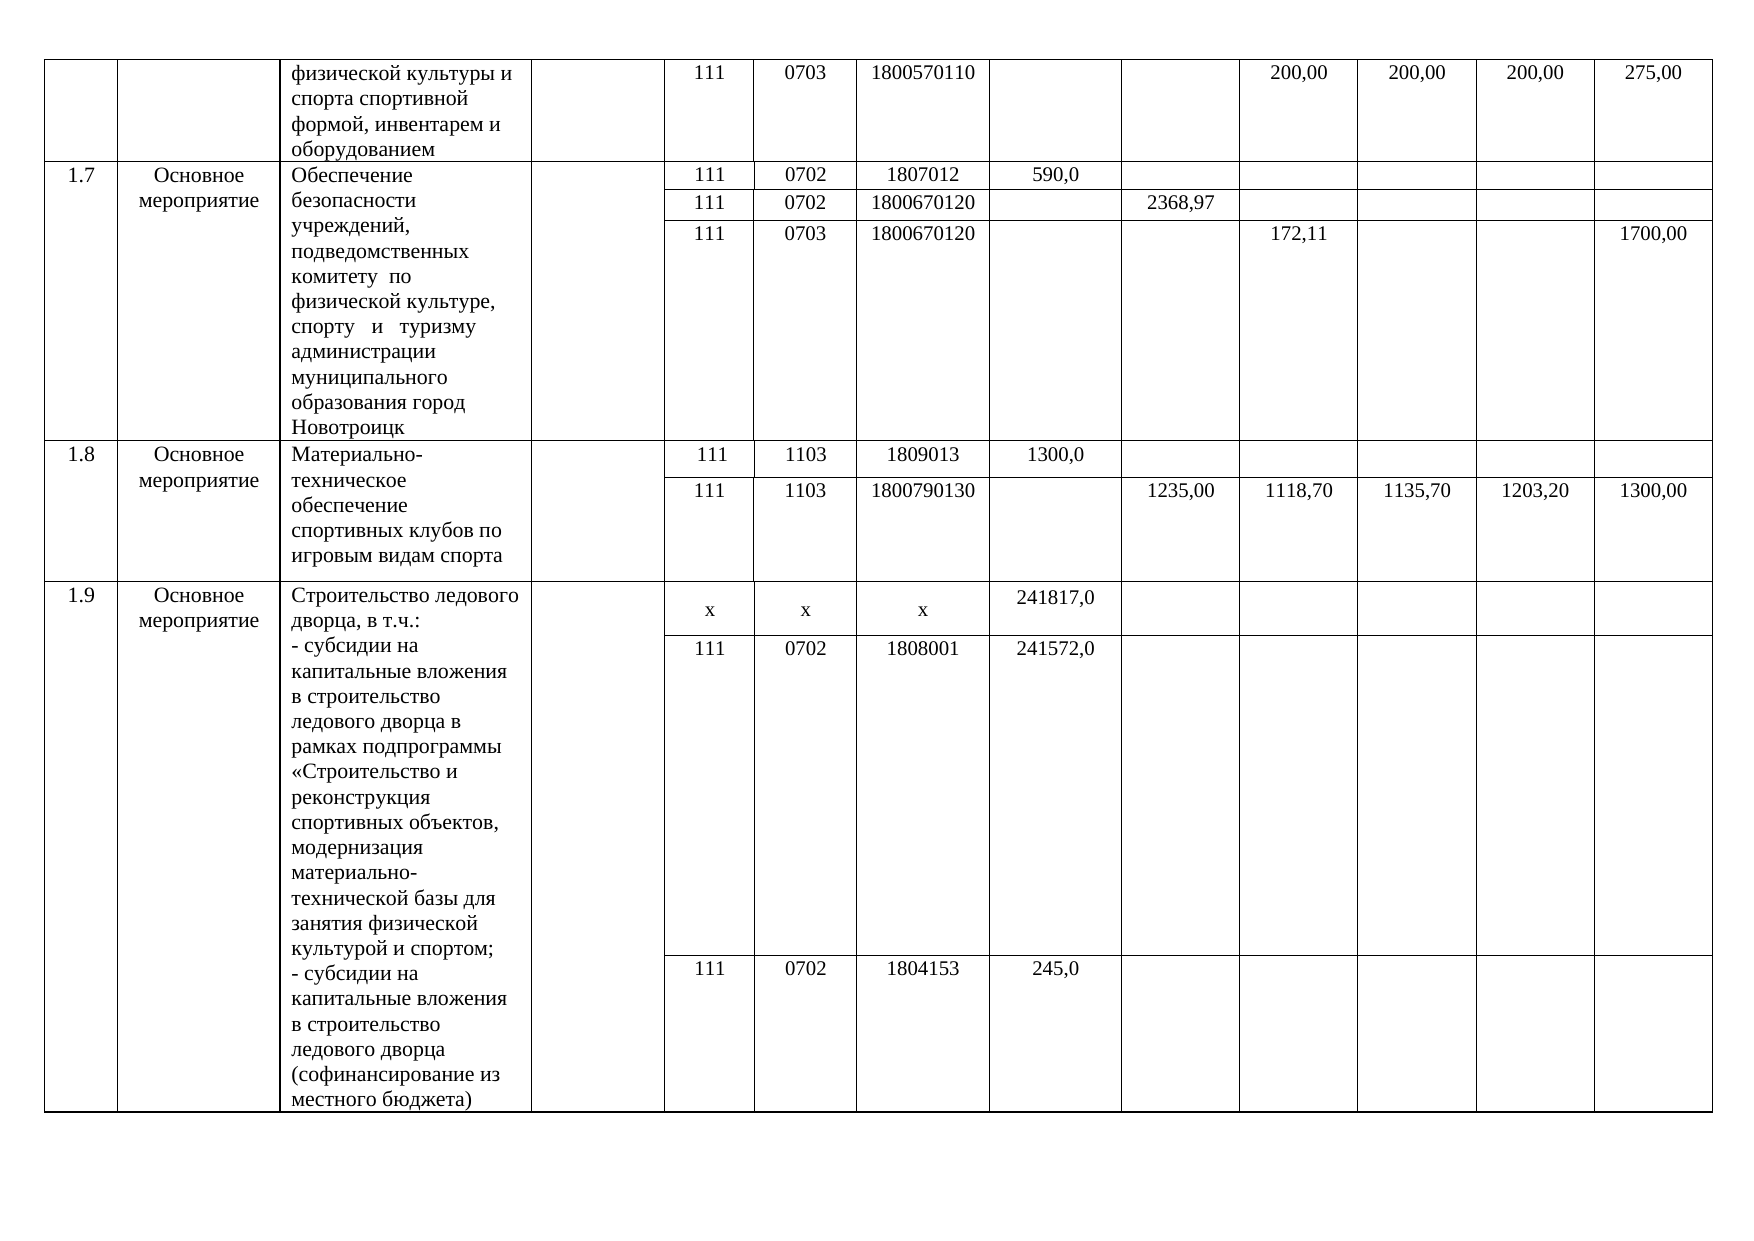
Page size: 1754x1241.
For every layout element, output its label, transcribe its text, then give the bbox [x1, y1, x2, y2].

table_cell [1122, 636, 1239, 954]
table_cell Материально-техническое обеспечение спортивных клубов по игровым видам спорта [281, 441, 531, 581]
table_cell 1203,20 [1477, 478, 1594, 581]
table_cell [990, 60, 1121, 161]
table_cell 200,00 [1477, 60, 1594, 161]
table_cell [990, 221, 1121, 440]
table_cell [990, 478, 1121, 581]
table_cell 200,00 [1240, 60, 1357, 161]
table_cell х [857, 582, 989, 635]
table_cell [990, 190, 1121, 220]
table_cell 111 [665, 190, 753, 220]
table_cell [1477, 636, 1594, 954]
table_cell [1595, 190, 1712, 220]
table_cell Основное мероприятие [118, 441, 279, 581]
table_cell [1240, 190, 1357, 220]
table_cell 1809013 [857, 441, 989, 477]
table_cell [1477, 441, 1594, 477]
table_cell 1103 [755, 441, 856, 477]
table_cell [1122, 221, 1239, 440]
table_cell 0702 [755, 162, 856, 189]
table_cell [1477, 190, 1594, 220]
table_cell [1122, 441, 1239, 477]
table_cell [532, 441, 664, 581]
table_cell 1235,00 [1122, 478, 1239, 581]
table_cell [1595, 162, 1712, 189]
table_cell 111 [665, 162, 754, 189]
table_cell 1808001 [857, 636, 989, 954]
table_cell 1800570110 [857, 60, 989, 161]
table_cell [1477, 582, 1594, 635]
table_cell 111 [665, 478, 753, 581]
table_cell [1122, 956, 1239, 1111]
table_cell Строительство ледового дворца, в т.ч.: - субсидии на капитальные вложения в строительство ледового дворца в рамках подпрограммы «Строительство и реконструкция спортивных объектов, модернизация материально-технической базы для занятия физической культурой и спортом; - субсидии на капитальные вложения в строительство ледового дворца (софинансирование из местного бюджета) [281, 582, 531, 1111]
table_cell 245,0 [990, 956, 1121, 1111]
table_cell [1477, 956, 1594, 1111]
table_cell Основное мероприятие [118, 162, 279, 440]
table_cell [1122, 162, 1239, 189]
table_cell 200,00 [1358, 60, 1476, 161]
table_cell 1800670120 [857, 221, 989, 440]
table_cell [1358, 582, 1476, 635]
table_cell [1358, 441, 1476, 477]
table_cell [1477, 162, 1594, 189]
table_cell Обеспечение безопасности учреждений, подведомственных комитету по физической культуре, спорту и туризму администрации муниципального образования город Новотроицк [281, 162, 531, 440]
table_cell х [665, 582, 754, 635]
table_cell 2368,97 [1122, 190, 1239, 220]
table_cell 1.8 [45, 441, 117, 581]
table_cell 172,11 [1240, 221, 1357, 440]
table_cell 241817,0 [990, 582, 1121, 635]
table_cell [532, 162, 664, 440]
table_cell 275,00 [1595, 60, 1712, 161]
table_cell х [755, 582, 856, 635]
table_cell [1122, 582, 1239, 635]
table_cell [1240, 441, 1357, 477]
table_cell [118, 582, 279, 1111]
table_cell [1595, 636, 1712, 954]
table_cell 0702 [755, 636, 856, 954]
table_cell 241572,0 [990, 636, 1121, 954]
table_cell [1358, 636, 1476, 954]
table_cell 1804153 [857, 956, 989, 1111]
table_cell [1240, 162, 1357, 189]
table_cell 1103 [754, 478, 856, 581]
table_cell 0703 [754, 60, 856, 161]
table_cell [1595, 956, 1712, 1111]
table_cell [1477, 221, 1594, 440]
table_cell 0702 [754, 190, 856, 220]
table_cell 0703 [754, 221, 856, 440]
table_cell [1595, 441, 1712, 477]
table_cell [1358, 190, 1476, 220]
table_cell [1358, 956, 1476, 1111]
table_cell 111 [665, 221, 753, 440]
table_cell 1800670120 [857, 190, 989, 220]
table_cell 1300,0 [990, 441, 1121, 477]
table_cell 111 [665, 636, 754, 954]
table_cell [1240, 636, 1357, 954]
table_cell 1800790130 [857, 478, 989, 581]
table_cell 1300,00 [1595, 478, 1712, 581]
table_cell 111 [665, 60, 753, 161]
table_cell [1240, 956, 1357, 1111]
table_cell 1135,70 [1358, 478, 1476, 581]
table_cell [1240, 582, 1357, 635]
table_cell 111 [665, 441, 754, 477]
table_cell 590,0 [990, 162, 1121, 189]
table_cell [1358, 162, 1476, 189]
table_cell [1595, 582, 1712, 635]
table_cell 1807012 [857, 162, 989, 189]
table_cell 111 [665, 956, 754, 1111]
table_cell [532, 582, 664, 1111]
table_cell 0702 [755, 956, 856, 1111]
table_cell [1358, 221, 1476, 440]
table_cell 1118,70 [1240, 478, 1357, 581]
table_cell [1122, 60, 1239, 161]
table_cell 1.7 [45, 162, 117, 440]
table_cell 1.9 [45, 582, 117, 1111]
table_cell 1700,00 [1595, 221, 1712, 440]
